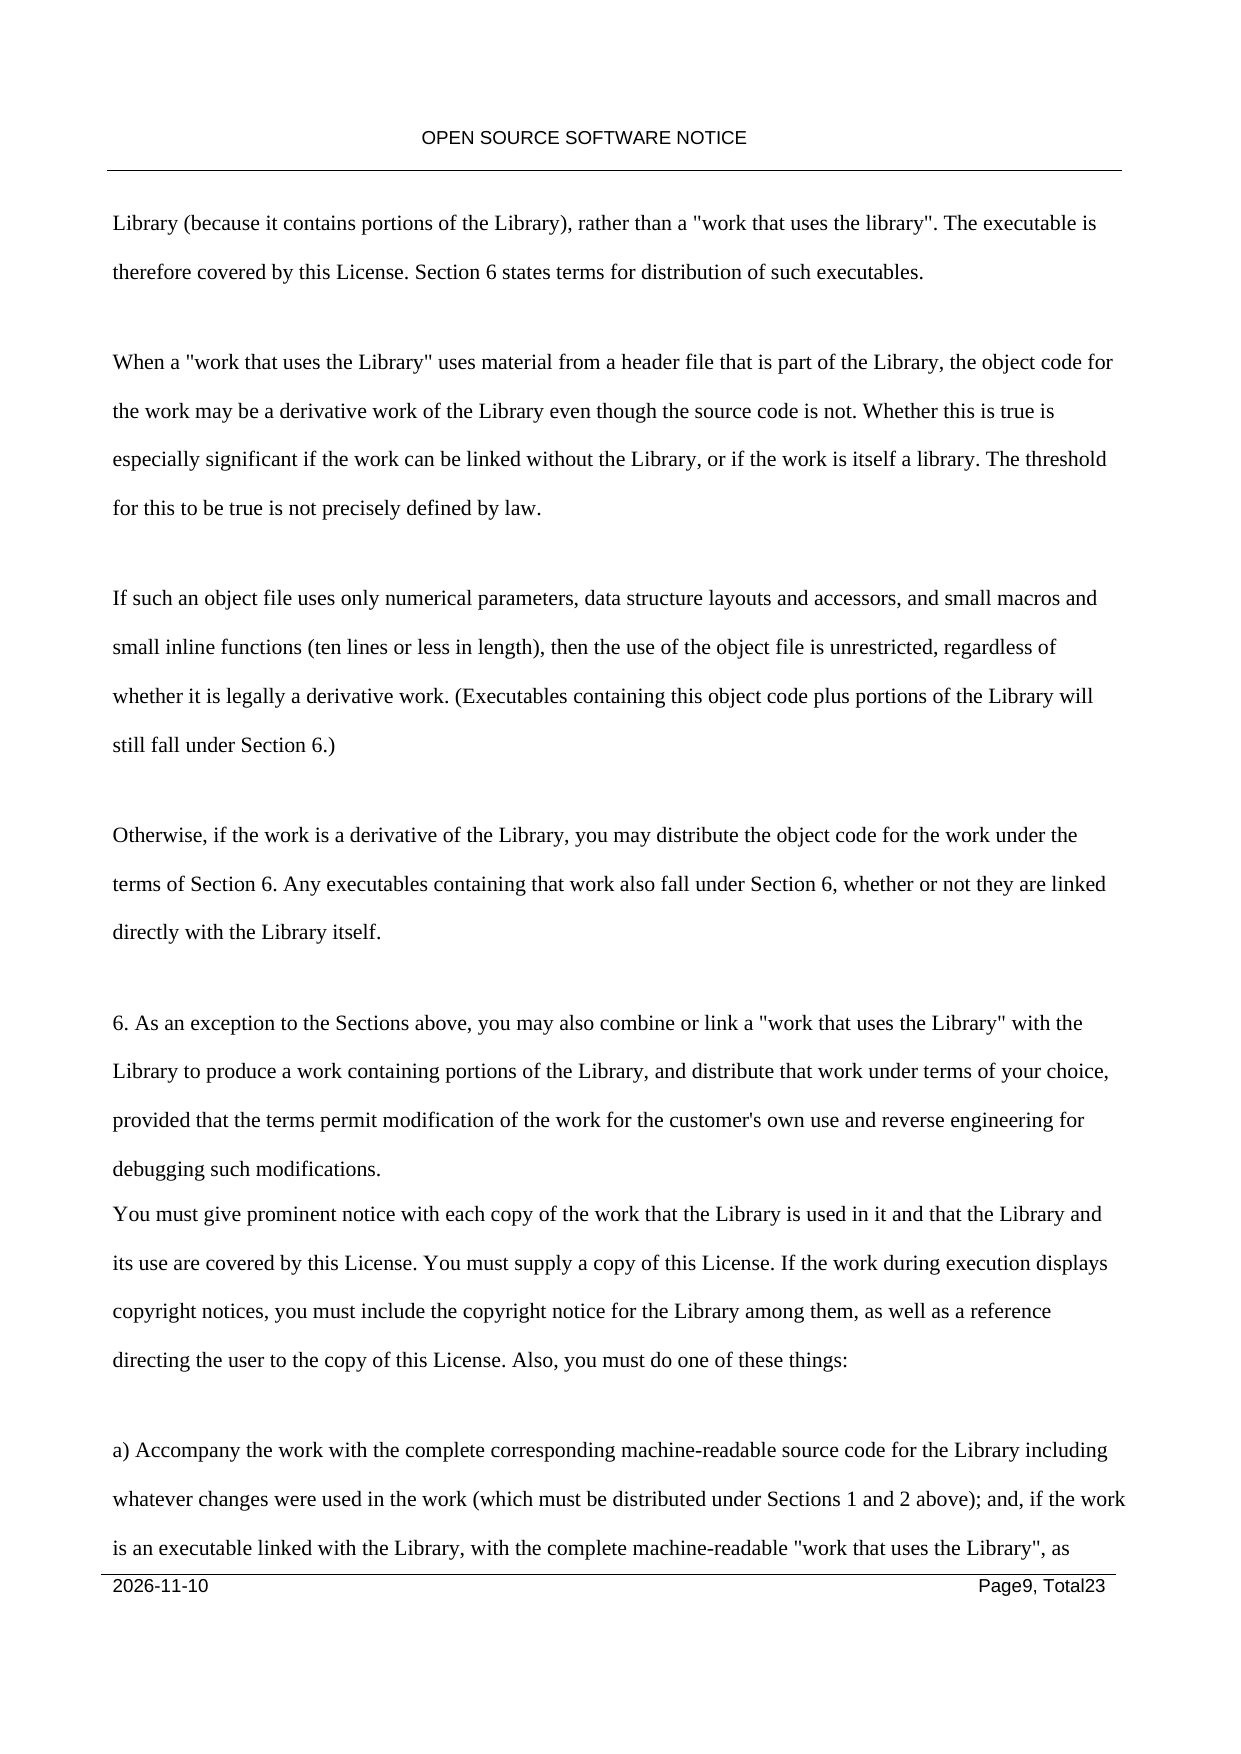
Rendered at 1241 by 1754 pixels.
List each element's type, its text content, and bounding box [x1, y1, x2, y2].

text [112, 206, 1128, 288]
text If such an object file uses only numerical parameters, data structure layouts and accessors, and small macros and small inline functions (ten lines or less in length), then the use of the object file is unrestricted, regardless of whether it is legally a derivative work. (Executables containing this object code plus portions of the Library will still fall under Section 6.) [112, 582, 1128, 761]
text You must give prominent notice with each copy of the work that the Library is used in it and that the Library and its use are covered by this License. You must supply a copy of this License. If the work during execution displays copyright notices, you must include the copyright notice for the Library among them, as well as a reference directing the user to the copy of this License. Also, you must do one of these things: [112, 1197, 1128, 1376]
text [112, 1434, 1128, 1564]
text When a "work that uses the Library" uses material from a header file that is part of the Library, the object code for the work may be a derivative work of the Library even though the source code is not. Whether this is true is especially significant if the work can be linked without the Library, or if the work is itself a library. The threshold for this to be true is not precisely defined by law. [112, 345, 1128, 524]
text Otherwise, if the work is a derivative of the Library, you may distribute the object code for the work under the terms of Section 6. Any executables containing that work also fall under Section 6, whether or not they are linked directly with the Library itself. [112, 818, 1128, 948]
text 6. As an exception to the Sections above, you may also combine or link a "work that uses the Library" with the Library to produce a work containing portions of the Library, and distribute that work under terms of your choice, provided that the terms permit modification of the work for the customer's own use and reverse engineering for debugging such modifications. [112, 1006, 1128, 1185]
